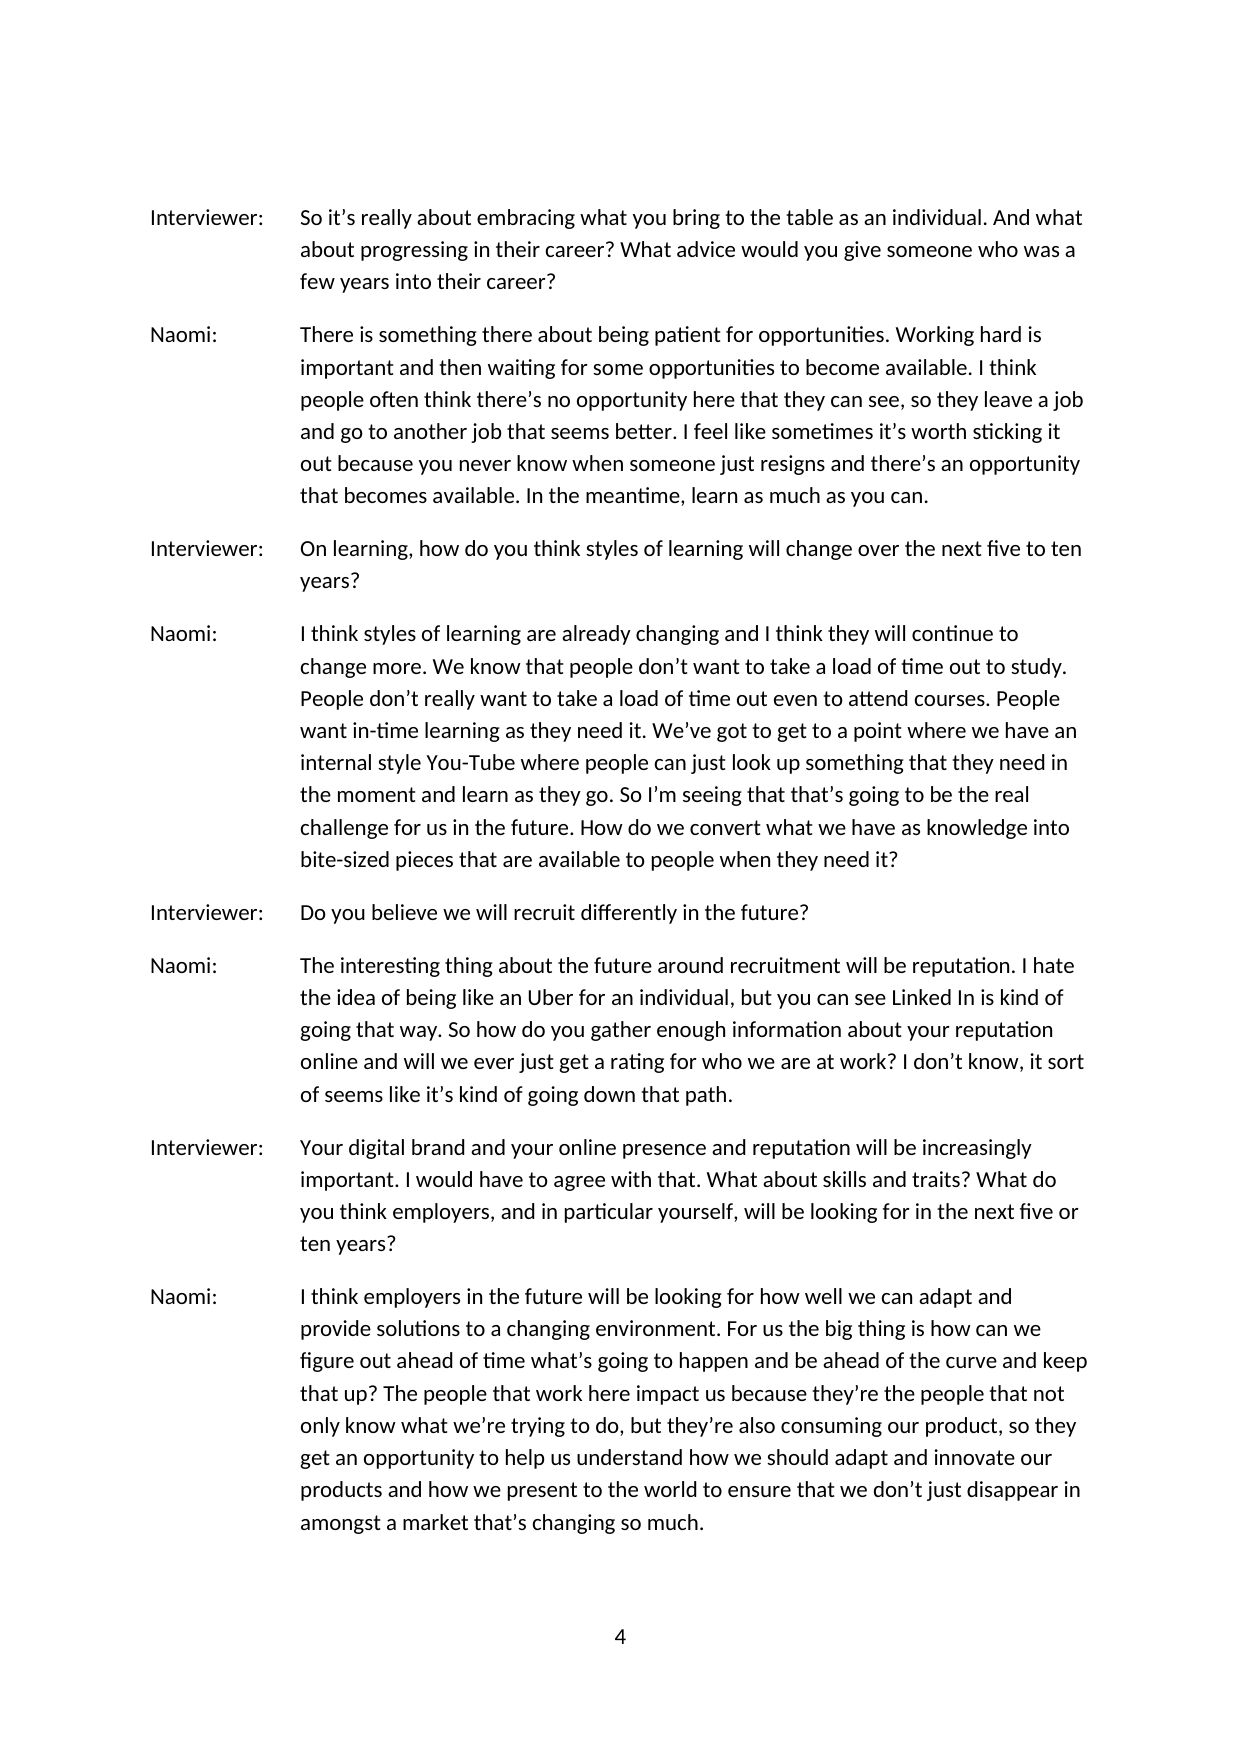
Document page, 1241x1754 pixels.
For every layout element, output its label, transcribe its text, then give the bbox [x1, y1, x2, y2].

text Naomi: I think employers in the future will be looking for how well we can adapt and provide solutions to a changing environment. For us the big thing is how can we figure out ahead of time what’s going to happen and be ahead of the curve and keep that up? The people that work here impact us because they’re the people that not only know what we’re trying to do, but they’re also consuming our product, so they get an opportunity to help us understand how we should adapt and innovate our products and how we present to the world to ensure that we don’t just disappear in amongst a market that’s changing so much. [150, 1282, 1090, 1536]
text Interviewer: On learning, how do you think styles of learning will change over the next five to ten years? [150, 534, 1090, 594]
text Interviewer: Your digital brand and your online presence and reputation will be increasingly important. I would have to agree with that. What about skills and traits? What do you think employers, and in particular yourself, will be looking for in the next five or ten years? [150, 1133, 1090, 1257]
text Naomi: There is something there about being patient for opportunities. Working hard is important and then waiting for some opportunities to become available. I think people often think there’s no opportunity here that they can see, so they leave a job and go to another job that seems better. I feel like sometimes it’s worth sticking it out because you never know when someone just resigns and there’s an opportunity that becomes available. In the meantime, learn as much as you can. [150, 320, 1090, 509]
text Interviewer: So it’s really about embracing what you bring to the table as an individual. And what about progressing in their career? What advice would you give someone who was a few years into their career? [150, 203, 1090, 295]
text Naomi: The interesting thing about the future around recruitment will be reputation. I hate the idea of being like an Uber for an individual, but you can see Linked In is kind of going that way. So how do you gather enough information about your reputation online and will we ever just get a rating for who we are at work? I don’t know, it sort of seems like it’s kind of going down that path. [150, 951, 1090, 1108]
text Interviewer: Do you believe we will recruit differently in the future? [150, 898, 1090, 926]
text Naomi: I think styles of learning are already changing and I think they will continue to change more. We know that people don’t want to take a load of time out to study. People don’t really want to take a load of time out even to attend courses. People want in-time learning as they need it. We’ve got to get to a point where we have an internal style You-Tube where people can just look up something that they need in the moment and learn as they go. So I’m seeing that that’s going to be the real challenge for us in the future. How do we convert what we have as knowledge into bite-sized pieces that are available to people when they need it? [150, 619, 1090, 873]
